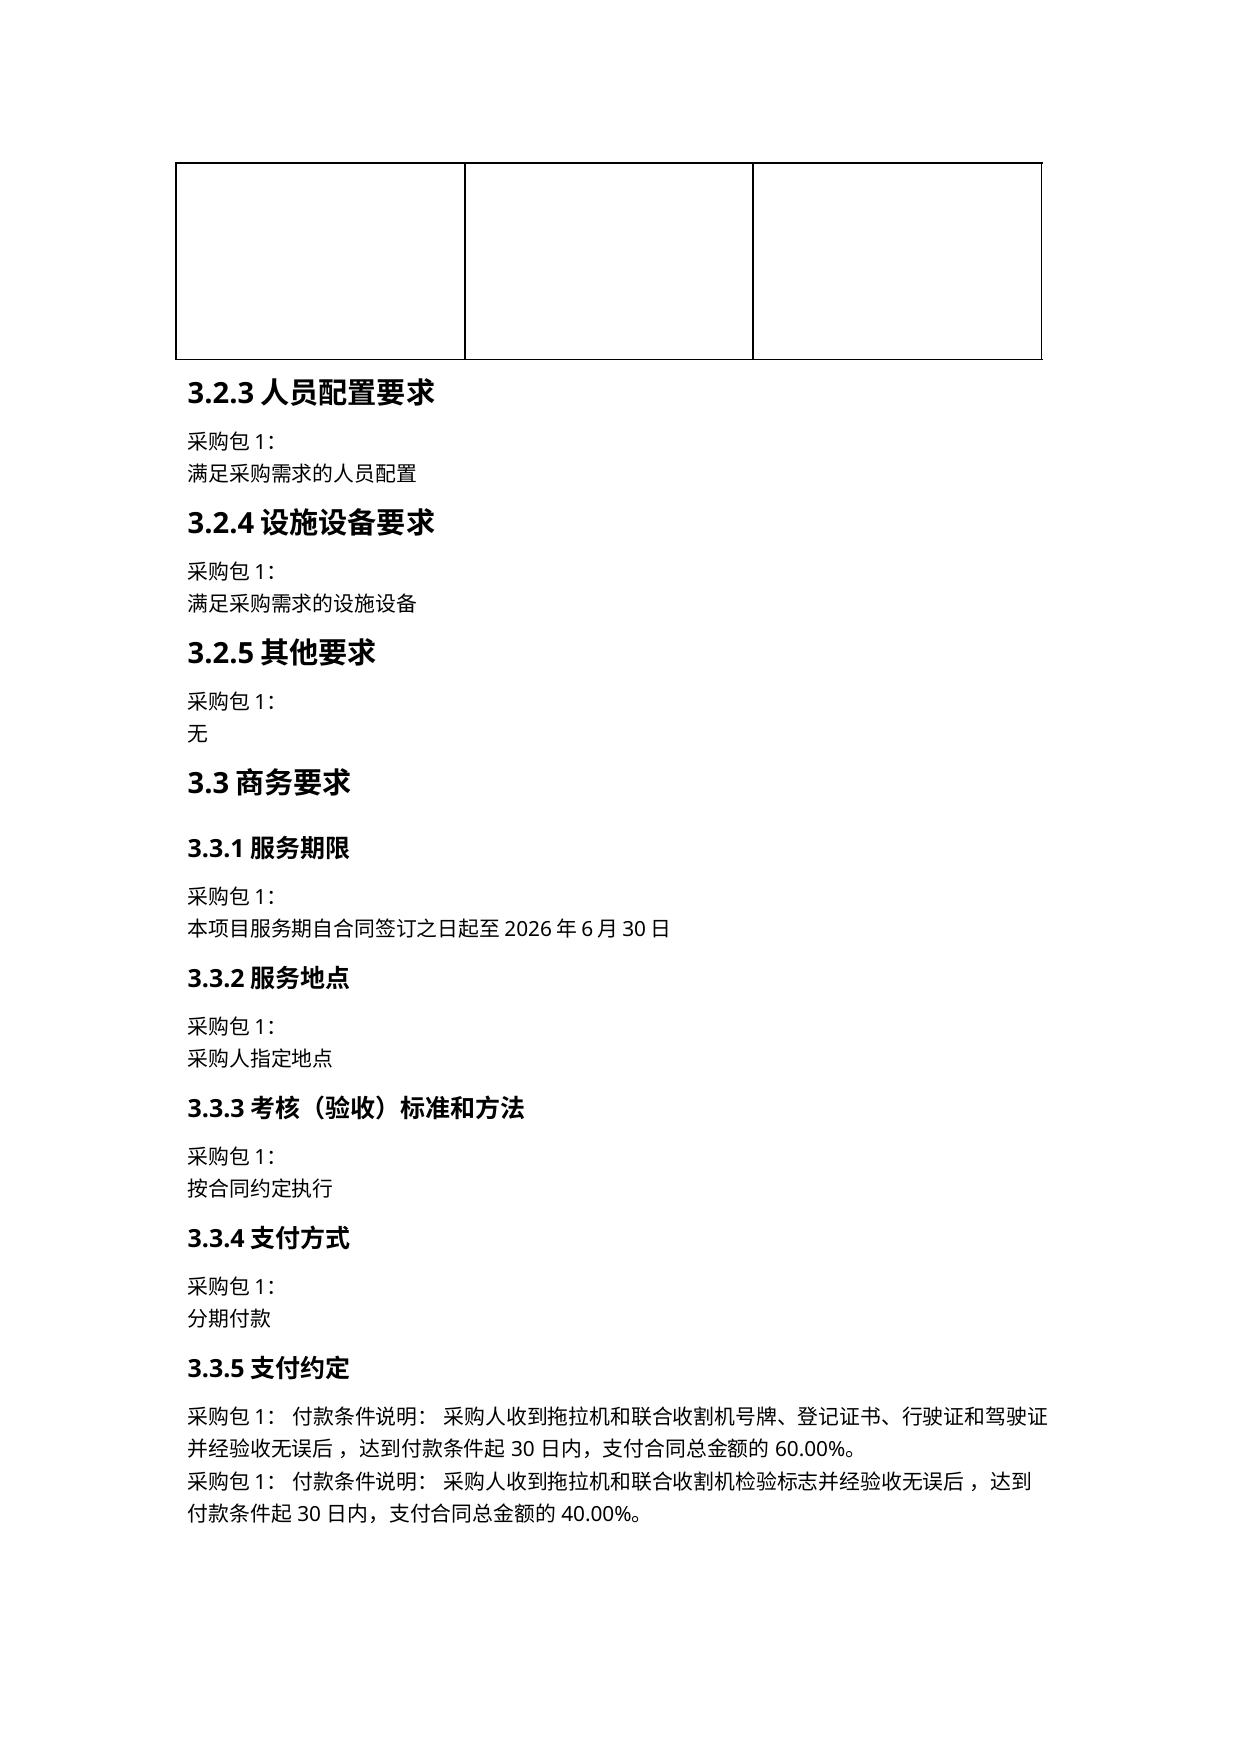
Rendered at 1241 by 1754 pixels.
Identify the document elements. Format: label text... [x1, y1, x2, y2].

text 3.3.4支付方式 [187, 1205, 1053, 1270]
text 按合同约定执行 [187, 1173, 1053, 1205]
text 采购包1： [187, 685, 1053, 718]
text 采购包1： [187, 880, 1053, 913]
text 3.3.1服务期限 [187, 815, 1053, 880]
text 3.2.4设施设备要求 [187, 490, 1053, 555]
text 满足采购需求的人员配置 [187, 458, 1053, 490]
text 采购包1： [187, 425, 1053, 458]
text 采购包1： [187, 1010, 1053, 1043]
text 采购包1： [187, 1270, 1053, 1303]
text 3.3商务要求 [187, 750, 1053, 815]
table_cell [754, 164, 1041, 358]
text 采购包1： [187, 555, 1053, 588]
table_cell 1 [177, 164, 464, 358]
text 采购包1： 付款条件说明： 采购人收到拖拉机和联合收割机检验标志并经验收无误后 ，达到付款条件起 30 日内，支付合同总金额的 40.00%。 [187, 1465, 1053, 1530]
text 采购包1： 付款条件说明： 采购人收到拖拉机和联合收割机号牌、登记证书、行驶证和驾驶证并经验收无误后 ，达到付款条件起 30 日内，支付合同总金额的 60.00%。 [187, 1400, 1053, 1465]
text 满足采购需求的设施设备 [187, 588, 1053, 620]
text 采购人指定地点 [187, 1043, 1053, 1075]
text 3.2.5其他要求 [187, 620, 1053, 685]
text 3.3.2服务地点 [187, 945, 1053, 1010]
text 分期付款 [187, 1303, 1053, 1335]
text 无 [187, 718, 1053, 750]
text 3.3.5支付约定 [187, 1335, 1053, 1400]
text 3.3.3考核（验收）标准和方法 [187, 1075, 1053, 1140]
table_cell [466, 164, 752, 358]
text 3.2.3人员配置要求 [187, 360, 1053, 425]
text 本项目服务期自合同签订之日起至2026年6月30日 [187, 913, 1053, 945]
text 采购包1： [187, 1140, 1053, 1173]
